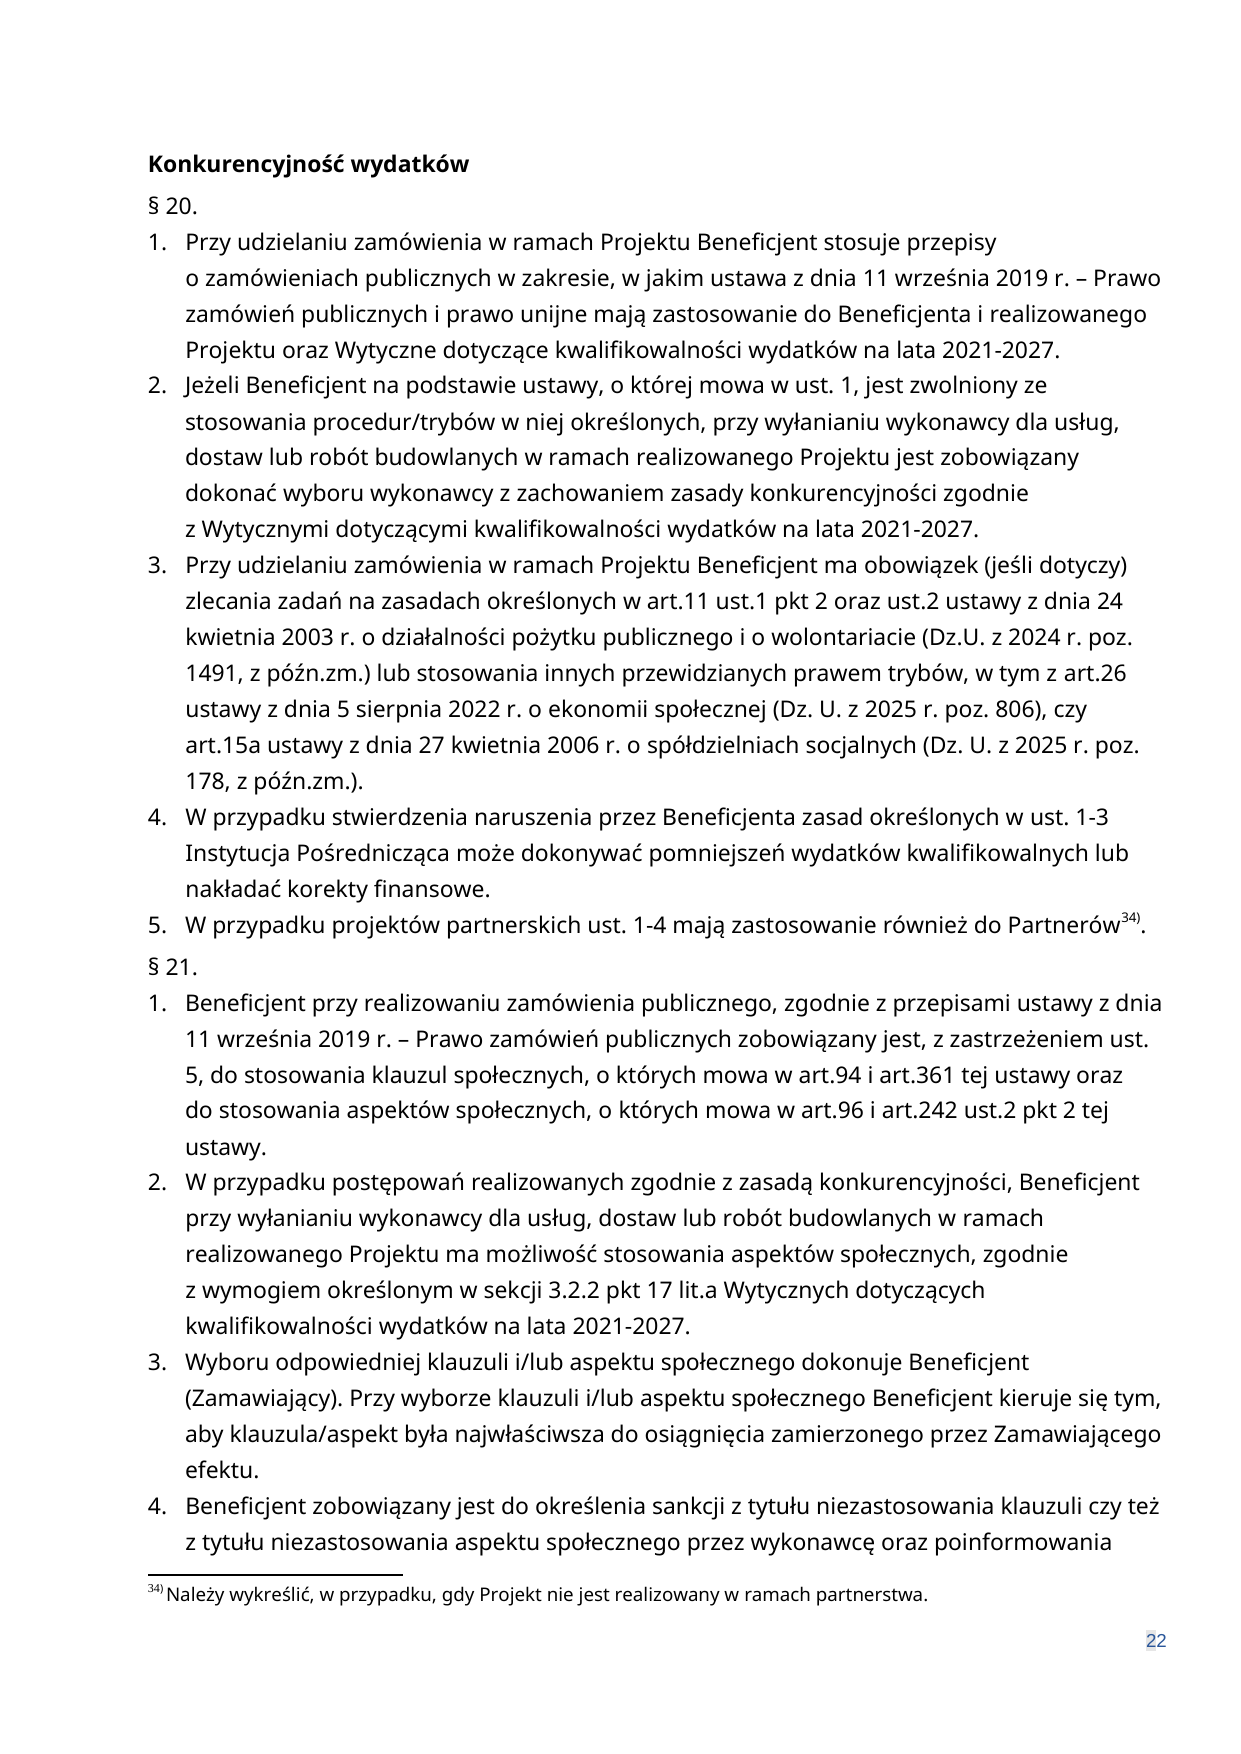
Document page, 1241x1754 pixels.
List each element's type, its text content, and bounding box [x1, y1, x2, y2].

list W przypadku postępowań realizowanych zgodnie z zasadą konkurencyjności, Beneficjent przy wyłanianiu wykonawcy dla usług, dostaw lub robót budowlanych w ramach realizowanego Projektu ma możliwość stosowania aspektów społecznych, zgodnie z wymogiem określonym w sekcji 3.2.2 pkt 17 lit.a Wytycznych dotyczących kwalifikowalności wydatków na lata 2021-2027. [148, 1166, 1167, 1341]
list Jeżeli Beneficjent na podstawie ustawy, o której mowa w ust. 1, jest zwolniony ze stosowania procedur/trybów w niej określonych, przy wyłanianiu wykonawcy dla usług, dostaw lub robót budowlanych w ramach realizowanego Projektu jest zobowiązany dokonać wyboru wykonawcy z zachowaniem zasady konkurencyjności zgodnie z Wytycznymi dotyczącymi kwalifikowalności wydatków na lata 2021-2027. [148, 369, 1167, 544]
list Beneficjent przy realizowaniu zamówienia publicznego, zgodnie z przepisami ustawy z dnia 11 września 2019 r. – Prawo zamówień publicznych zobowiązany jest, z zastrzeżeniem ust. 5, do stosowania klauzul społecznych, o których mowa w art.94 i art.361 tej ustawy oraz do stosowania aspektów społecznych, o których mowa w art.96 i art.242 ust.2 pkt 2 tej ustawy. [148, 987, 1167, 1162]
subtitle Konkurencyjność wydatków [148, 148, 1167, 179]
subtitle § 21. [148, 951, 1167, 982]
list Wyboru odpowiedniej klauzuli i/lub aspektu społecznego dokonuje Beneficjent (Zamawiający). Przy wyborze klauzuli i/lub aspektu społecznego Beneficjent kieruje się tym, aby klauzula/aspekt była najwłaściwsza do osiągnięcia zamierzonego przez Zamawiającego efektu. [148, 1346, 1167, 1485]
subtitle § 20. [148, 190, 1167, 221]
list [148, 1490, 1167, 1557]
list Przy udzielaniu zamówienia w ramach Projektu Beneficjent ma obowiązek (jeśli dotyczy) zlecania zadań na zasadach określonych w art.11 ust.1 pkt 2 oraz ust.2 ustawy z dnia 24 kwietnia 2003 r. o działalności pożytku publicznego i o wolontariacie (Dz.U. z 2024 r. poz. 1491, z późn.zm.) lub stosowania innych przewidzianych prawem trybów, w tym z art.26 ustawy z dnia 5 sierpnia 2022 r. o ekonomii społecznej (Dz. U. z 2025 r. poz. 806), czy art.15a ustawy z dnia 27 kwietnia 2006 r. o spółdzielniach socjalnych (Dz. U. z 2025 r. poz. 178, z późn.zm.). [148, 549, 1167, 796]
list W przypadku projektów partnerskich ust. 1-4 mają zastosowanie również do Partnerów). [148, 908, 1167, 940]
list W przypadku stwierdzenia naruszenia przez Beneficjenta zasad określonych w ust. 1-3 Instytucja Pośrednicząca może dokonywać pomniejszeń wydatków kwalifikowalnych lub nakładać korekty finansowe. [148, 801, 1167, 904]
list Przy udzielaniu zamówienia w ramach Projektu Beneficjent stosuje przepisy o zamówieniach publicznych w zakresie, w jakim ustawa z dnia 11 września 2019 r. – Prawo zamówień publicznych i prawo unijne mają zastosowanie do Beneficjenta i realizowanego Projektu oraz Wytyczne dotyczące kwalifikowalności wydatków na lata 2021-2027. [148, 226, 1167, 365]
